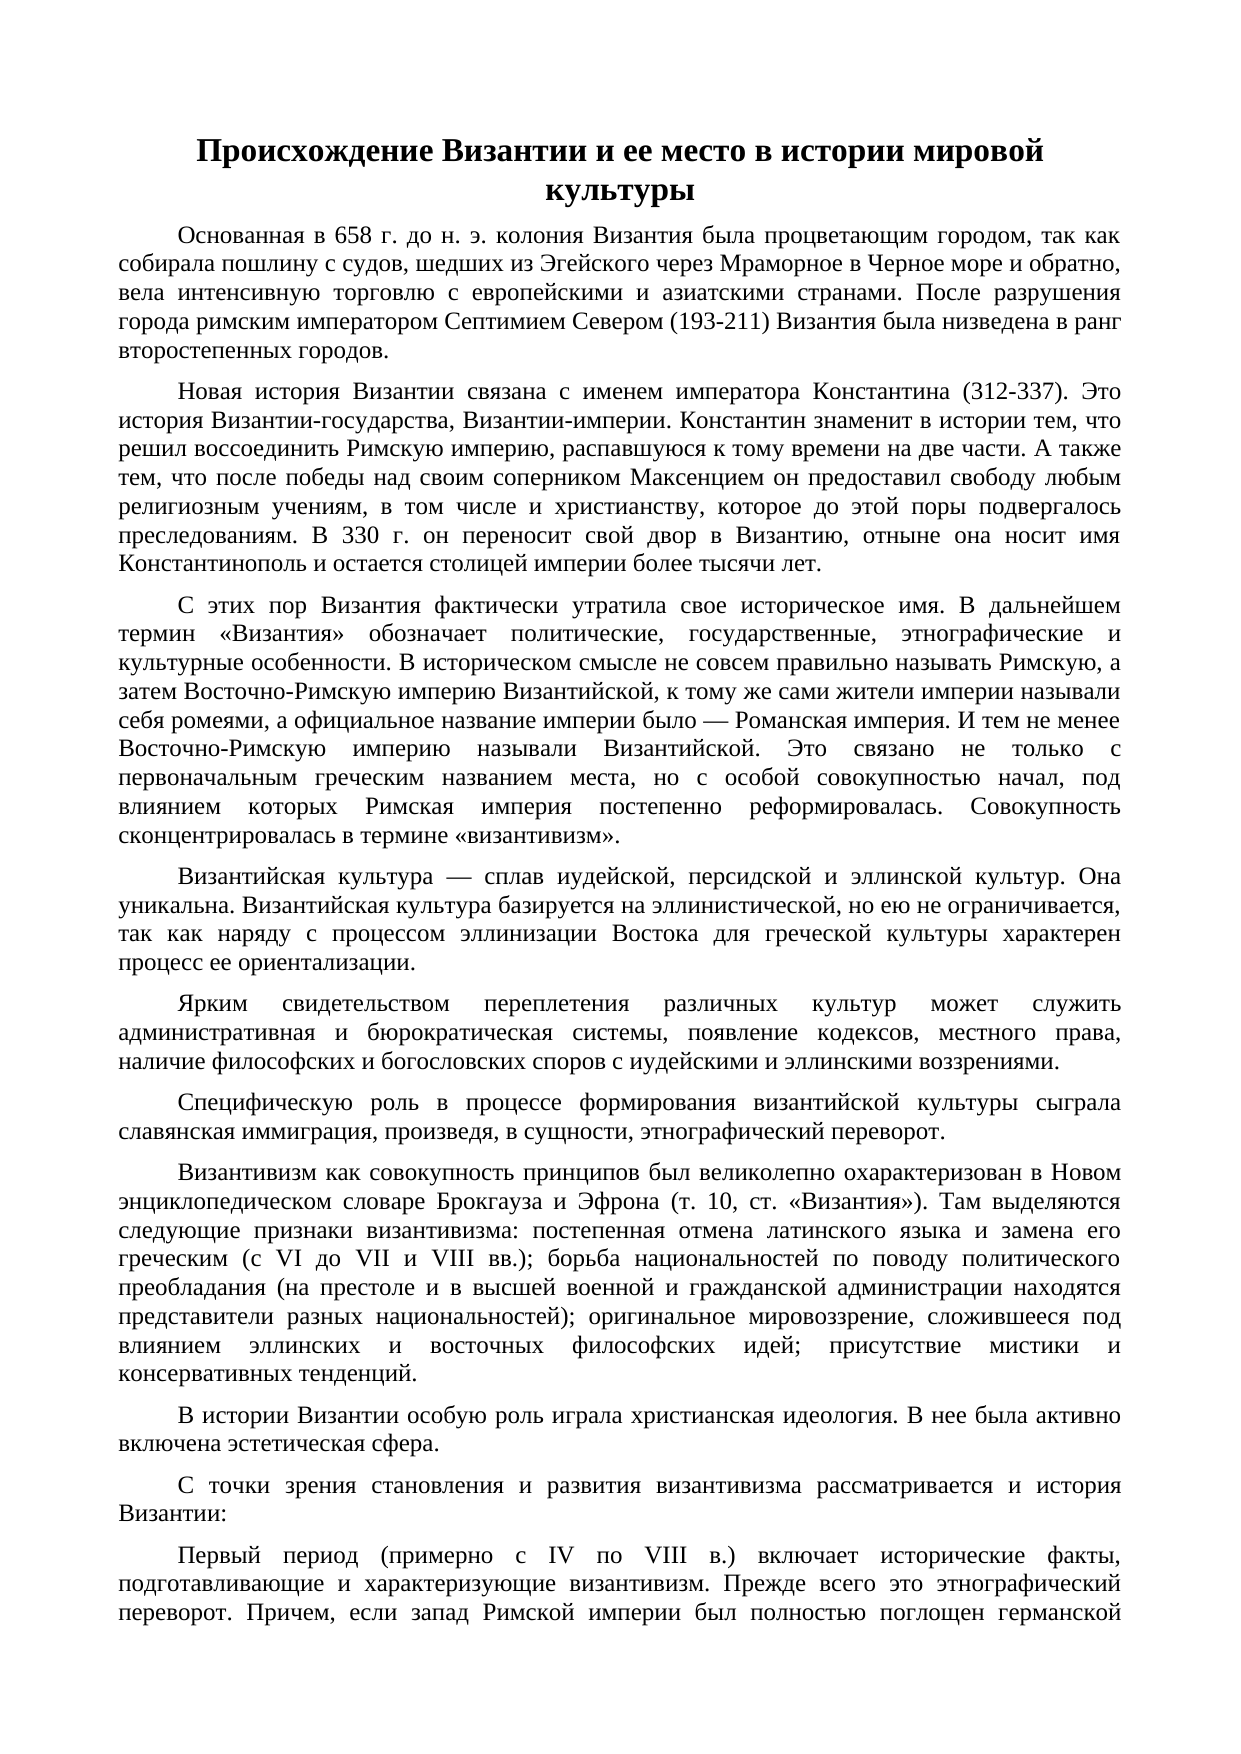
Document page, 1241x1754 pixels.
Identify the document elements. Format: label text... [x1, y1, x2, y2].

text С этих пор Византия фактически утратила свое историческое имя. В дальнейшем термин «Византия» обозначает политические, государственные, этнографические и культурные особенности. В историческом смысле не совсем правильно называть Римскую, а затем Восточно-Римскую империю Византийской, к тому же сами жители империи называли себя ромеями, а официальное название империи было — Романская империя. И тем не менее Восточно-Римскую империю называли Византийской. Это связано не только с первоначальным греческим названием места, но с особой совокупностью начал, под влиянием которых Римская империя постепенно реформировалась. Совокупность сконцентрировалась в термине «византивизм». [118, 590, 1122, 848]
text В истории Византии особую роль играла христианская идеология. В нее была активно включена эстетическая сфера. [118, 1400, 1122, 1457]
text Специфическую роль в процессе формирования византийской культуры сыграла славянская иммиграция, произведя, в сущности, этнографический переворот. [118, 1087, 1122, 1145]
text Византивизм как совокупность принципов был великолепно охарактеризован в Новом энциклопедическом словаре Брокгауза и Эфрона (т. 10, ст. «Византия»). Там выделяются следующие признаки византивизма: постепенная отмена латинского языка и замена его греческим (с VI до VII и VIII вв.); борьба национальностей по поводу политического преобладания (на престоле и в высшей военной и гражданской администрации находятся представители разных национальностей); оригинальное мировоззрение, сложившееся под влиянием эллинских и восточных философских идей; присутствие мистики и консервативных тенденций. [118, 1157, 1122, 1387]
text Новая история Византии связана с именем императора Константина (312-337). Это история Византии-государства, Византии-империи. Константин знаменит в истории тем, что решил воссоединить Римскую империю, распавшуюся к тому времени на две части. А также тем, что после победы над своим соперником Максенцием он предоставил свободу любым религиозным учениям, в том числе и христианству, которое до этой поры подвергалось преследованиям. В 330 г. он переносит свой двор в Византию, отныне она носит имя Константинополь и остается столицей империи более тысячи лет. [118, 376, 1122, 577]
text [118, 1540, 1122, 1626]
text Основанная в 658 г. до н. э. колония Византия была процветающим городом, так как собирала пошлину с судов, шедших из Эгейского через Мраморное в Черное море и обратно, вела интенсивную торговлю с европейскими и азиатскими странами. После разрушения города римским императором Септимием Севером (193-211) Византия была низведена в ранг второстепенных городов. [118, 220, 1122, 363]
text Византийская культура — сплав иудейской, персидской и эллинской культур. Она уникальна. Византийская культура базируется на эллинистической, но ею не ограничивается, так как наряду с процессом эллинизации Востока для греческой культуры характерен процесс ее ориентализации. [118, 861, 1122, 976]
text Происхождение Византии и ее место в истории мировой культуры [118, 131, 1122, 207]
text Ярким свидетельством переплетения различных культур может служить административная и бюрократическая системы, появление кодексов, местного права, наличие философских и богословских споров с иудейскими и эллинскими воззрениями. [118, 988, 1122, 1075]
text С точки зрения становления и развития византивизма рассматривается и история Византии: [118, 1470, 1122, 1527]
